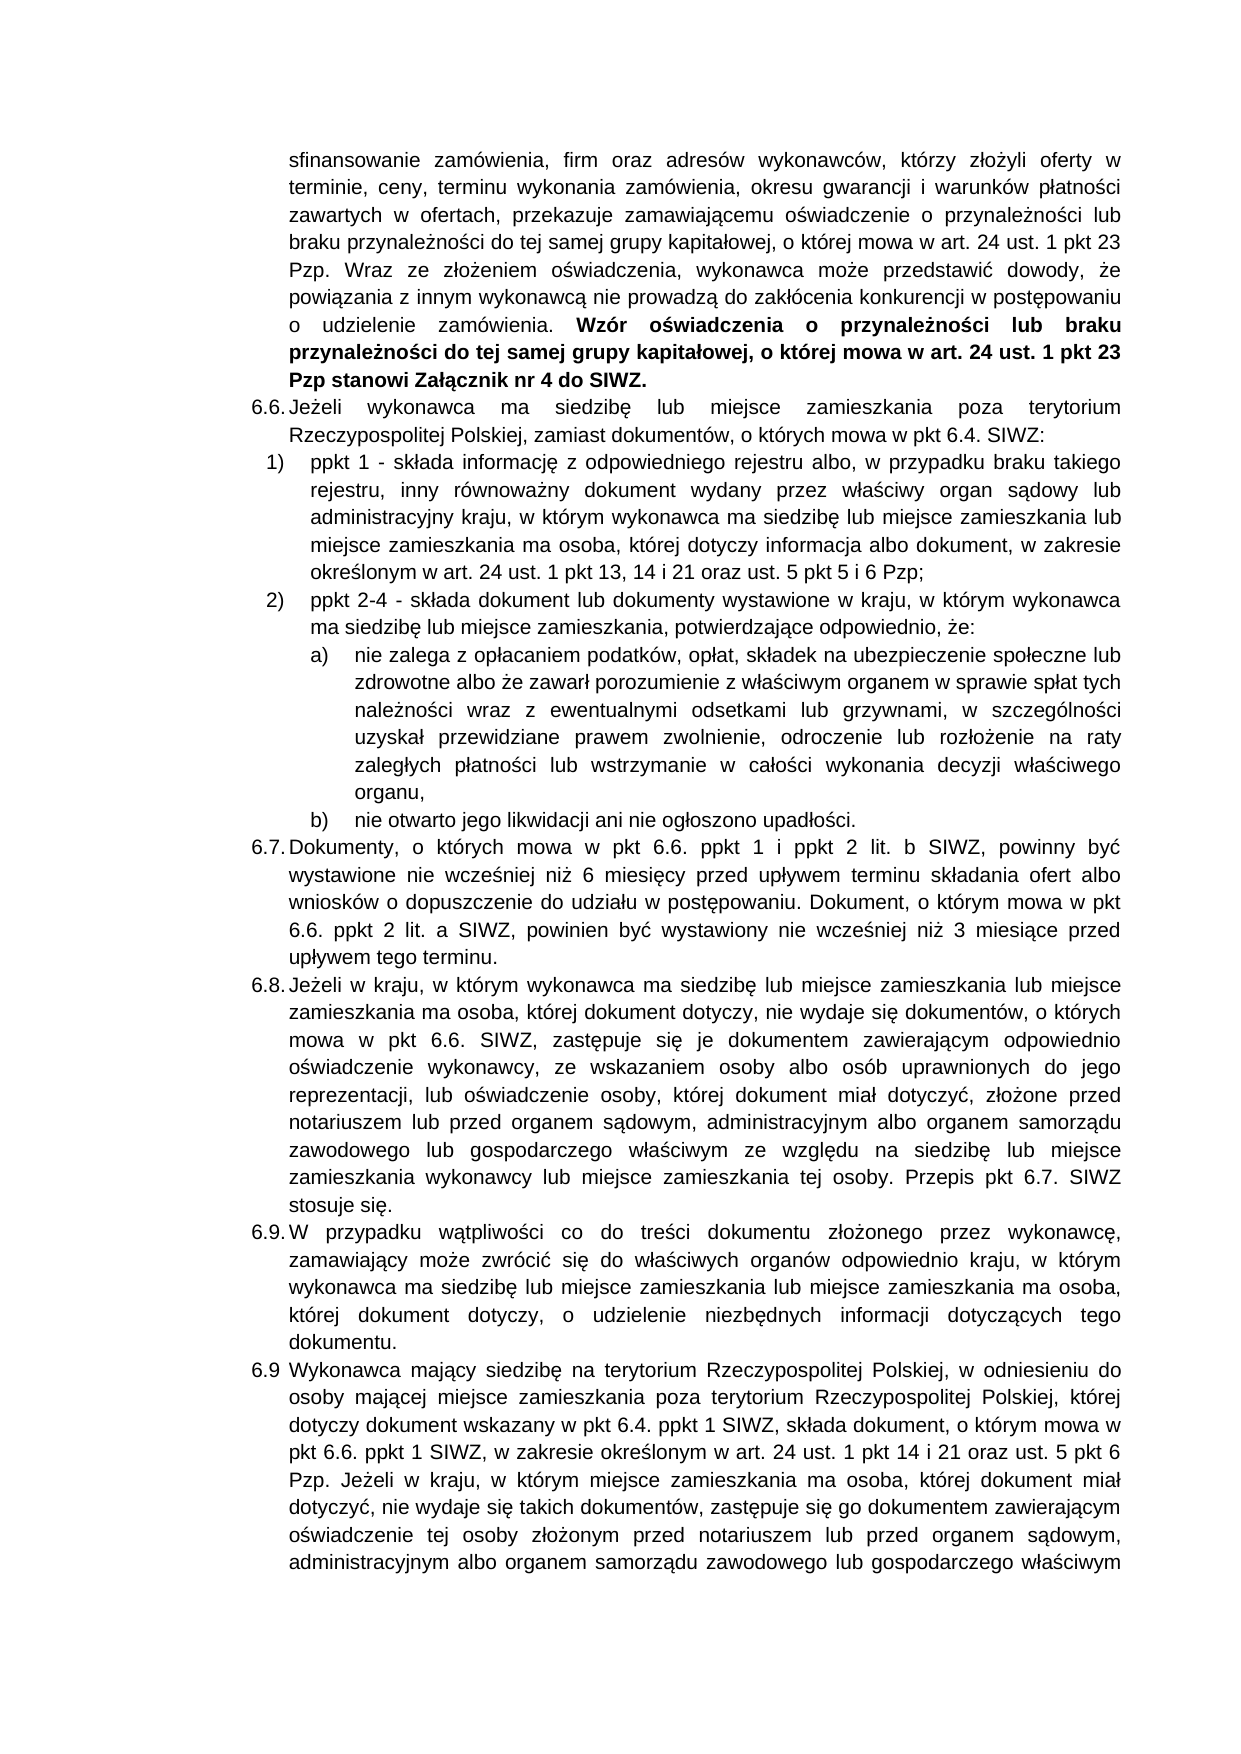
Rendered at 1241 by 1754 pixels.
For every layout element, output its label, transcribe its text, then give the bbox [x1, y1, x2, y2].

list ppkt 2-4 - składa dokument lub dokumenty wystawione w kraju, w którym wykonawca ma siedzibę lub miejsce zamieszkania, potwierdzające odpowiednio, że: [266, 588, 1122, 639]
list Dokumenty, o których mowa w pkt 6.6. ppkt 1 i ppkt 2 lit. b SIWZ, powinny być wystawione nie wcześniej niż 6 miesięcy przed upływem terminu składania ofert albo wniosków o dopuszczenie do udziału w postępowaniu. Dokument, o którym mowa w pkt 6.6. ppkt 2 lit. a SIWZ, powinien być wystawiony nie wcześniej niż 3 miesiące przed upływem tego terminu. [251, 835, 1122, 969]
list ppkt 1 - składa informację z odpowiedniego rejestru albo, w przypadku braku takiego rejestru, inny równoważny dokument wydany przez właściwy organ sądowy lub administracyjny kraju, w którym wykonawca ma siedzibę lub miejsce zamieszkania lub miejsce zamieszkania ma osoba, której dotyczy informacja albo dokument, w zakresie określonym w art. 24 ust. 1 pkt 13, 14 i 21 oraz ust. 5 pkt 5 i 6 Pzp; [266, 450, 1122, 584]
list Jeżeli w kraju, w którym wykonawca ma siedzibę lub miejsce zamieszkania lub miejsce zamieszkania ma osoba, której dokument dotyczy, nie wydaje się dokumentów, o których mowa w pkt 6.6. SIWZ, zastępuje się je dokumentem zawierającym odpowiednio oświadczenie wykonawcy, ze wskazaniem osoby albo osób uprawnionych do jego reprezentacji, lub oświadczenie osoby, której dokument miał dotyczyć, złożone przed notariuszem lub przed organem sądowym, administracyjnym albo organem samorządu zawodowego lub gospodarczego właściwym ze względu na siedzibę lub miejsce zamieszkania wykonawcy lub miejsce zamieszkania tej osoby. Przepis pkt 6.7. SIWZ stosuje się. [251, 973, 1122, 1217]
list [251, 148, 1122, 392]
list nie otwarto jego likwidacji ani nie ogłoszono upadłości. [310, 808, 1122, 832]
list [251, 1358, 1122, 1574]
list nie zalega z opłacaniem podatków, opłat, składek na ubezpieczenie społeczne lub zdrowotne albo że zawarł porozumienie z właściwym organem w sprawie spłat tych należności wraz z ewentualnymi odsetkami lub grzywnami, w szczególności uzyskał przewidziane prawem zwolnienie, odroczenie lub rozłożenie na raty zaległych płatności lub wstrzymanie w całości wykonania decyzji właściwego organu, [310, 643, 1122, 804]
list W przypadku wątpliwości co do treści dokumentu złożonego przez wykonawcę, zamawiający może zwrócić się do właściwych organów odpowiednio kraju, w którym wykonawca ma siedzibę lub miejsce zamieszkania lub miejsce zamieszkania ma osoba, której dokument dotyczy, o udzielenie niezbędnych informacji dotyczących tego dokumentu. [251, 1220, 1122, 1354]
list Jeżeli wykonawca ma siedzibę lub miejsce zamieszkania poza terytorium Rzeczypospolitej Polskiej, zamiast dokumentów, o których mowa w pkt 6.4. SIWZ: [251, 395, 1122, 447]
